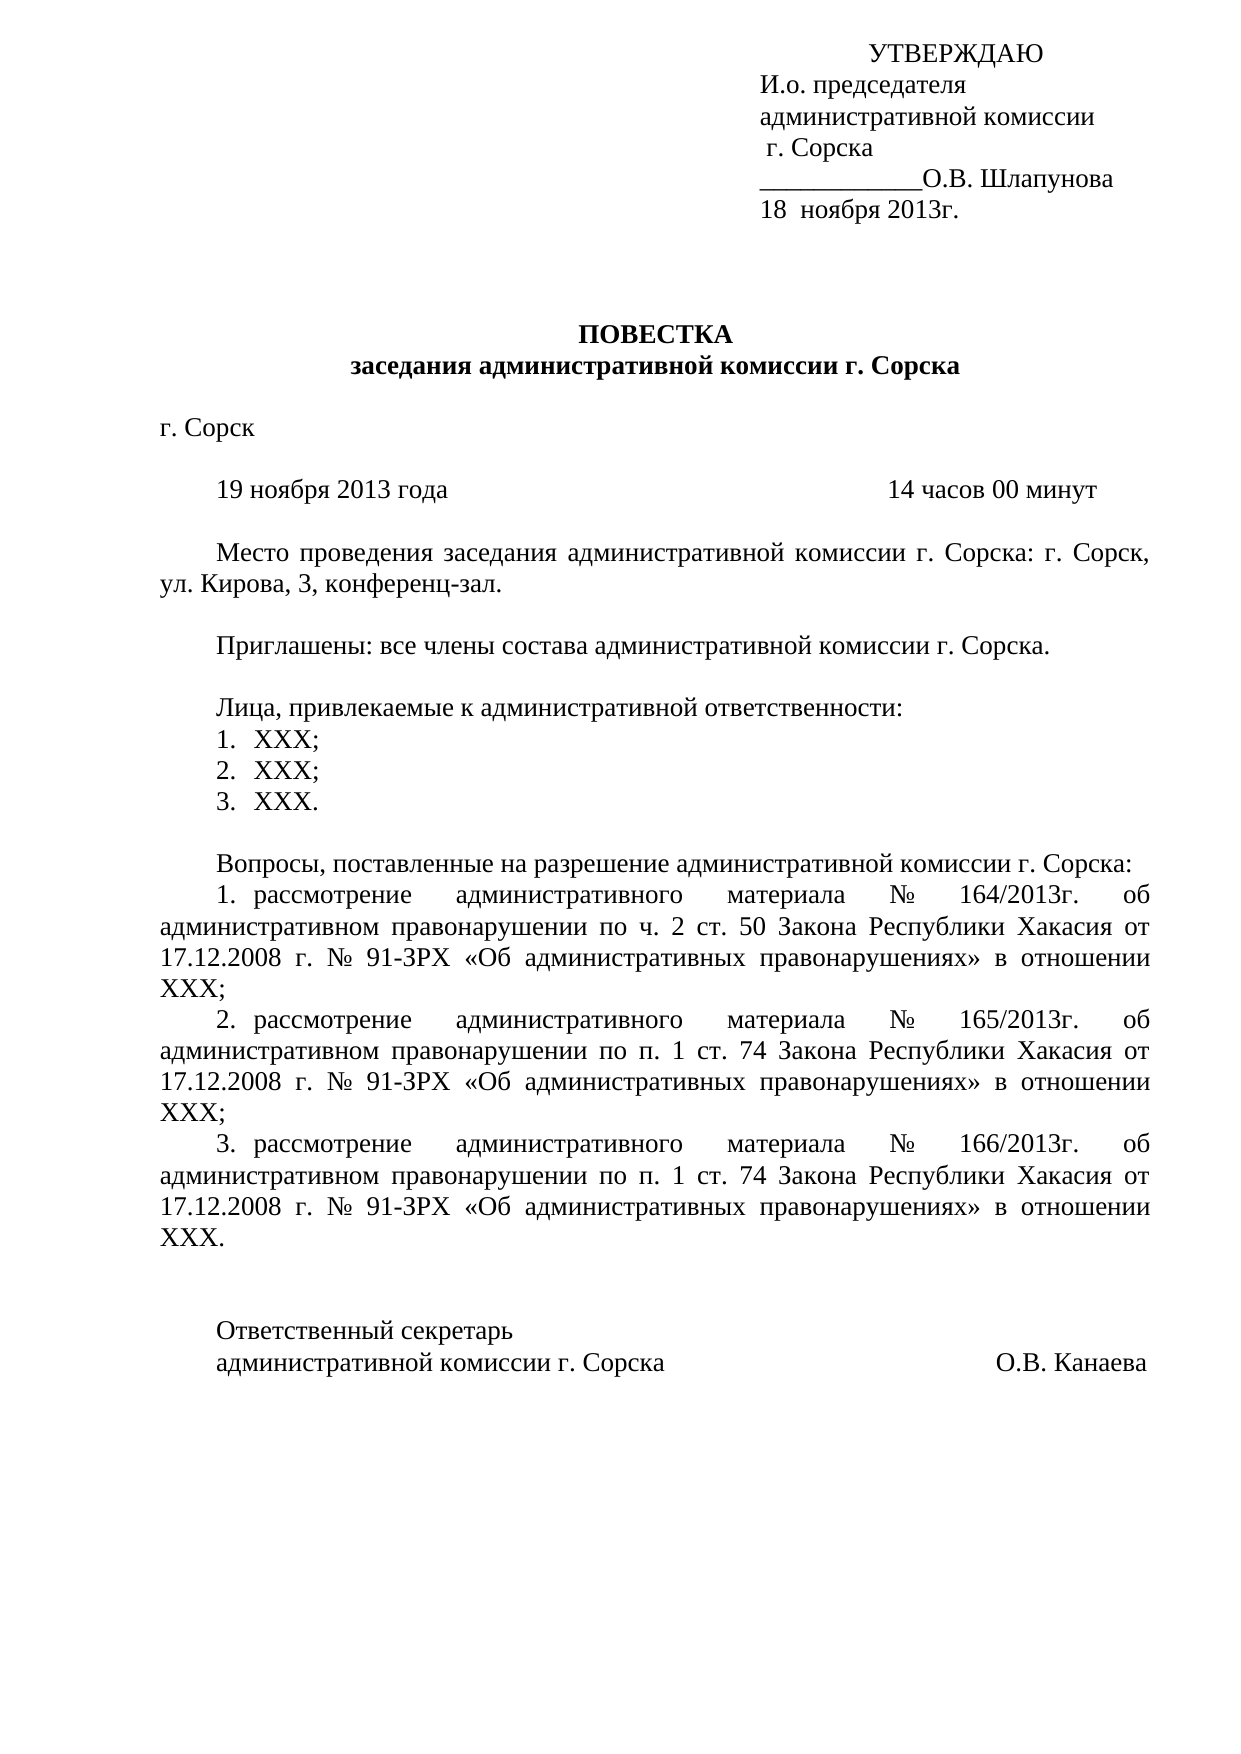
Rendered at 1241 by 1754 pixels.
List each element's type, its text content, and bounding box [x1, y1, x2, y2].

text ____________О.В. Шлапунова [759, 162, 1152, 193]
text административной комиссии [759, 100, 1152, 131]
text Ответственный секретарь [216, 1314, 1152, 1346]
text 18 ноября 2013г. [759, 193, 1152, 224]
text Лица, привлекаемые к административной ответственности: [159, 692, 1152, 723]
text административной комиссии г. Сорска О.В. Канаева [216, 1346, 1152, 1377]
list рассмотрение административного материала № 164/2013г. об административном правонарушении по ч. 2 ст. 50 Закона Республики Хакасия от 17.12.2008 г. № 91-ЗРХ «Об административных правонарушениях» в отношении ХХХ; [159, 878, 1152, 1003]
text Вопросы, поставленные на разрешение административной комиссии г. Сорска: [197, 847, 1152, 878]
text ПОВЕСТКА [159, 318, 1152, 349]
list ХХХ; [216, 754, 1152, 785]
text г. Сорска [759, 131, 1152, 162]
list рассмотрение административного материала № 166/2013г. об административном правонарушении по п. 1 ст. 74 Закона Республики Хакасия от 17.12.2008 г. № 91-ЗРХ «Об административных правонарушениях» в отношении ХХХ. [159, 1128, 1152, 1252]
text УТВЕРЖДАЮ [759, 37, 1152, 69]
list рассмотрение административного материала № 165/2013г. об административном правонарушении по п. 1 ст. 74 Закона Республики Хакасия от 17.12.2008 г. № 91-ЗРХ «Об административных правонарушениях» в отношении ХХХ; [159, 1003, 1152, 1128]
text заседания административной комиссии г. Сорска [159, 349, 1152, 380]
text Место проведения заседания административной комиссии г. Сорска: г. Сорск, ул. Кирова, 3, конференц-зал. [159, 536, 1152, 598]
list ХХХ. [216, 785, 1152, 816]
text г. Сорск [159, 411, 1152, 442]
text 19 ноября 2013 года 14 часов 00 минут [159, 473, 1152, 505]
text Приглашены: все члены состава административной комиссии г. Сорска. [159, 629, 1152, 660]
text И.о. председателя [759, 69, 1152, 100]
list ХХХ; [216, 723, 1152, 754]
